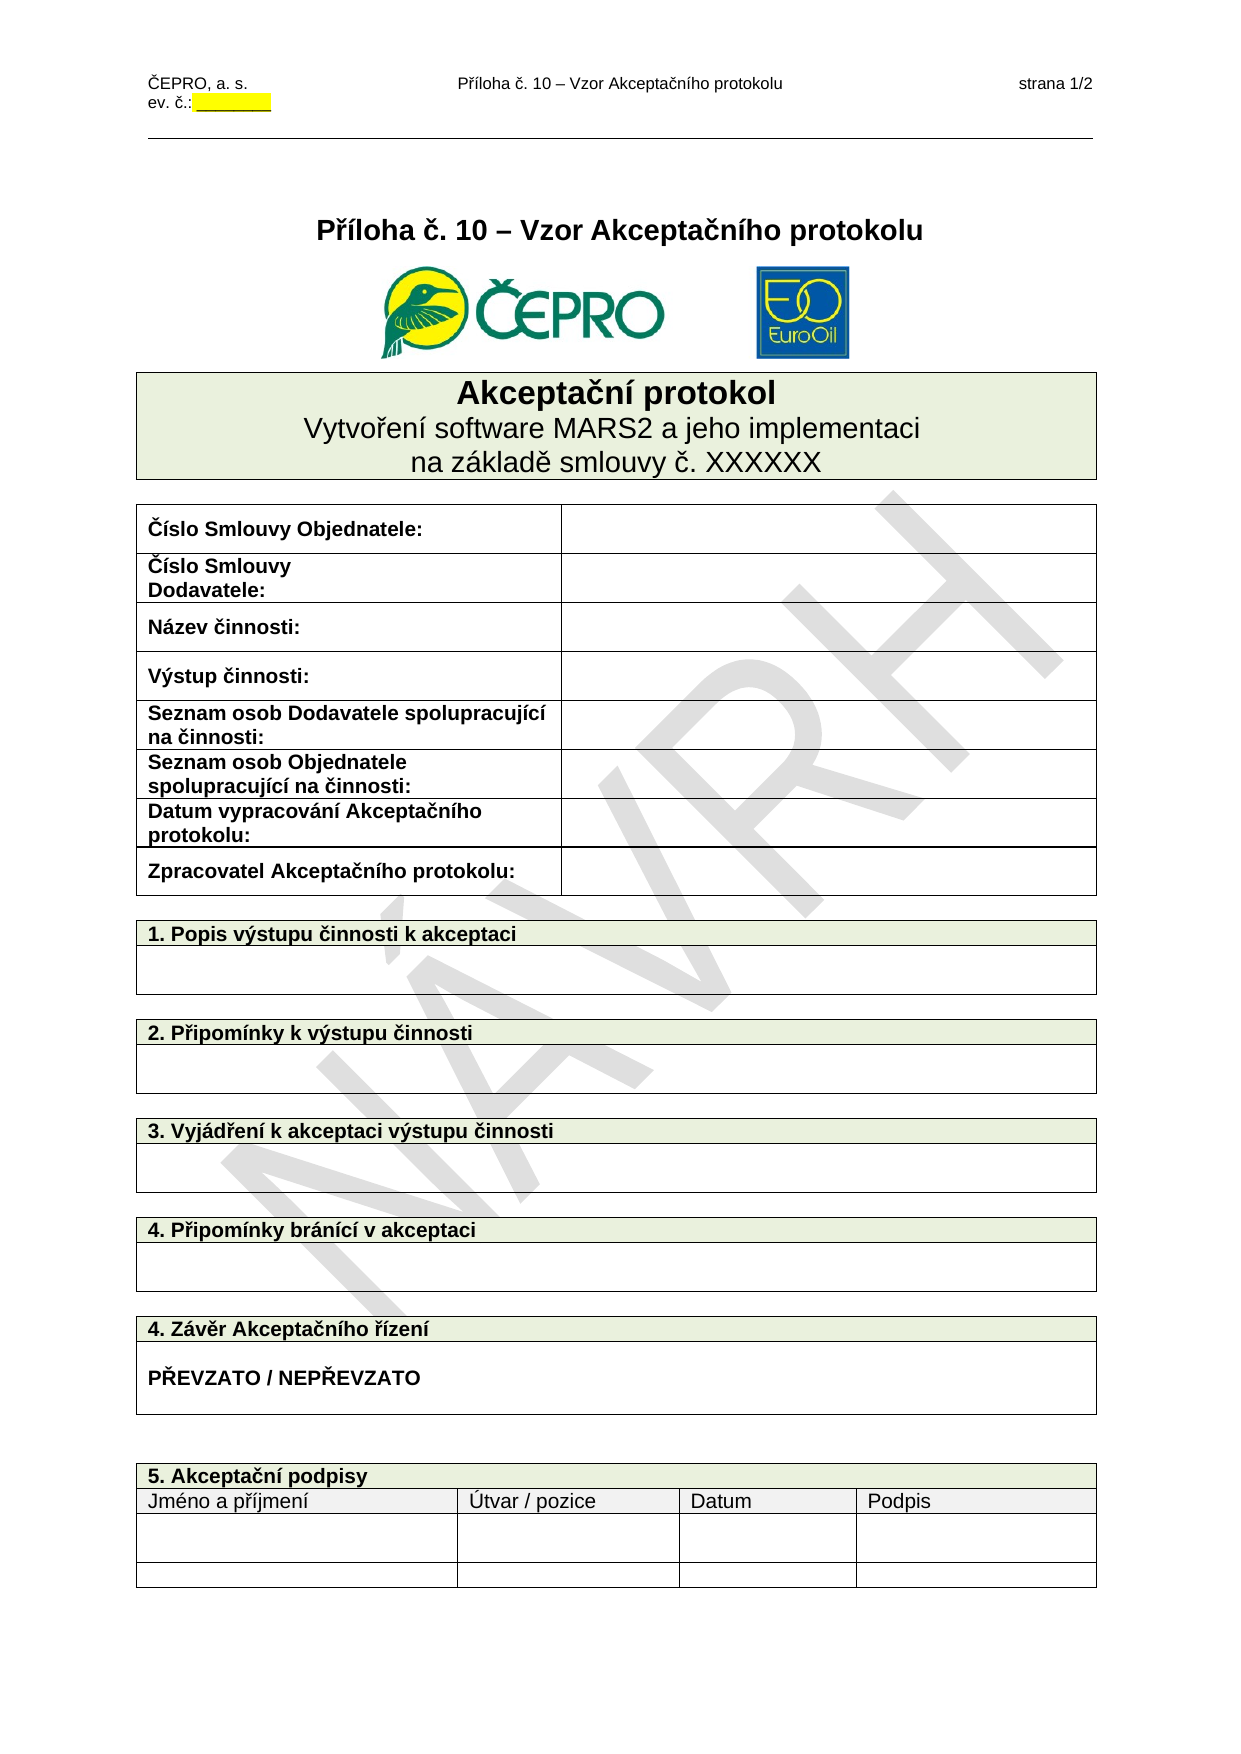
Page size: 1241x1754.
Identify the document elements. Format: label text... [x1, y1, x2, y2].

table_cell Výstup činnosti: [137, 652, 561, 699]
table_cell [458, 1514, 679, 1562]
table_cell [458, 1563, 679, 1587]
table_cell Datum [680, 1489, 856, 1513]
table_header Číslo Smlouvy Objednatele: [137, 505, 561, 553]
table_cell [680, 1563, 856, 1587]
table_cell Datum vypracování Akceptačního protokolu: [137, 799, 561, 846]
table_cell [137, 1563, 457, 1587]
table_cell [562, 750, 1096, 797]
table_cell [857, 1563, 1096, 1587]
table_cell [137, 946, 1096, 994]
table_header 5. Akceptační podpisy [137, 1464, 1096, 1488]
table_cell [562, 848, 1096, 895]
table_header 4. Závěr Akceptačního řízení [137, 1317, 1096, 1341]
table_header Akceptační protokol Vytvoření software MARS2 a jeho implementaci na základě smlouvy č. XXXXXX [137, 373, 1096, 479]
table_header 1. Popis výstupu činnosti k akceptaci [137, 921, 1096, 945]
table_header 4. Připomínky bránící v akceptaci [137, 1218, 1096, 1242]
table_cell Seznam osob Dodavatele spolupracující na činnosti: [137, 701, 561, 748]
table_cell [680, 1514, 856, 1562]
subtitle Příloha č. 10 – Vzor Akceptačního protokolu [148, 212, 1093, 246]
table_cell Seznam osob Objednatele spolupracující na činnosti: [137, 750, 561, 797]
table_header 2. Připomínky k výstupu činnosti [137, 1020, 1096, 1044]
table_cell [562, 652, 1096, 699]
table_header [562, 505, 1096, 553]
picture [380, 266, 850, 359]
table_cell [562, 554, 1096, 602]
table_header 3. Vyjádření k akceptaci výstupu činnosti [137, 1119, 1096, 1143]
table_cell [562, 799, 1096, 846]
table_cell PŘEVZATO / NEPŘEVZATO [137, 1342, 1096, 1414]
table_cell [137, 1144, 1096, 1192]
table_cell [857, 1514, 1096, 1562]
table_cell Název činnosti: [137, 603, 561, 651]
table_cell [562, 603, 1096, 651]
table_cell [562, 701, 1096, 748]
table_cell [137, 1045, 1096, 1093]
table_cell [137, 1514, 457, 1562]
table_cell Útvar / pozice [458, 1489, 679, 1513]
table_cell Jméno a příjmení [137, 1489, 457, 1513]
table_cell Zpracovatel Akceptačního protokolu: [137, 848, 561, 895]
table_cell Podpis [857, 1489, 1096, 1513]
table_cell Číslo Smlouvy Dodavatele: [137, 554, 561, 602]
table_cell [137, 1243, 1096, 1291]
